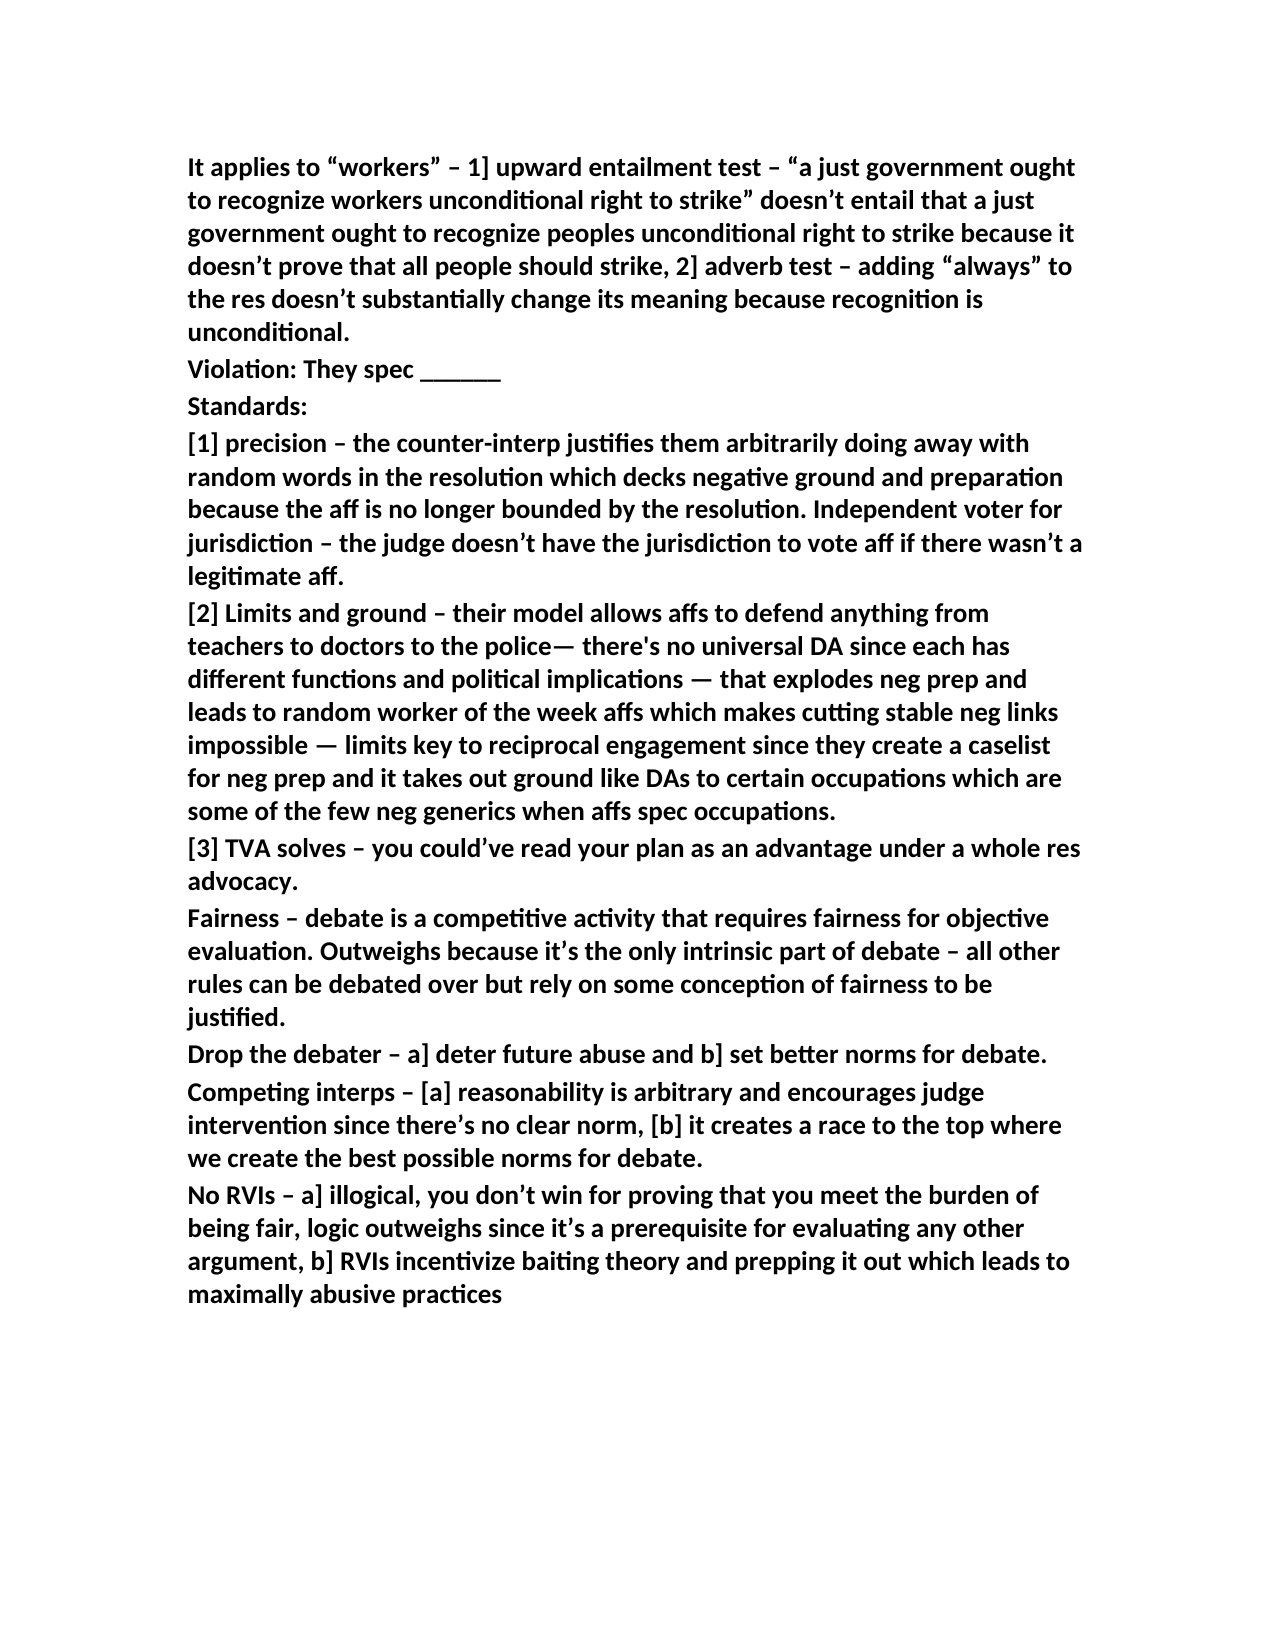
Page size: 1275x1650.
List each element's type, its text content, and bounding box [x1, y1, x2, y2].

subtitle Fairness – debate is a competitive activity that requires fairness for objective evaluation. Outweighs because it’s the only intrinsic part of debate – all other rules can be debated over but rely on some conception of fairness to be justified. [187, 901, 1087, 1033]
subtitle [3] TVA solves – you could’ve read your plan as an advantage under a whole res advocacy. [187, 831, 1087, 897]
subtitle Violation: They spec ______ [187, 352, 1087, 385]
subtitle [2] Limits and ground – their model allows affs to defend anything from teachers to doctors to the police— there's no universal DA since each has different functions and political implications — that explodes neg prep and leads to random worker of the week affs which makes cutting stable neg links impossible — limits key to reciprocal engagement since they create a caselist for neg prep and it takes out ground like DAs to certain occupations which are some of the few neg generics when affs spec occupations. [187, 596, 1087, 827]
subtitle Competing interps – [a] reasonability is arbitrary and encourages judge intervention since there’s no clear norm, [b] it creates a race to the top where we create the best possible norms for debate. [187, 1075, 1087, 1174]
subtitle [1] precision – the counter-interp justifies them arbitrarily doing away with random words in the resolution which decks negative ground and preparation because the aff is no longer bounded by the resolution. Independent voter for jurisdiction – the judge doesn’t have the jurisdiction to vote aff if there wasn’t a legitimate aff. [187, 427, 1087, 592]
subtitle Standards: [187, 389, 1087, 422]
subtitle No RVIs – a] illogical, you don’t win for proving that you meet the burden of being fair, logic outweighs since it’s a prerequisite for evaluating any other argument, b] RVIs incentivize baiting theory and prepping it out which leads to maximally abusive practices [187, 1178, 1087, 1310]
subtitle It applies to “workers” – 1] upward entailment test – “a just government ought to recognize workers unconditional right to strike” doesn’t entail that a just government ought to recognize peoples unconditional right to strike because it doesn’t prove that all people should strike, 2] adverb test – adding “always” to the res doesn’t substantially change its meaning because recognition is unconditional. [187, 150, 1087, 348]
subtitle Drop the debater – a] deter future abuse and b] set better norms for debate. [187, 1038, 1087, 1071]
